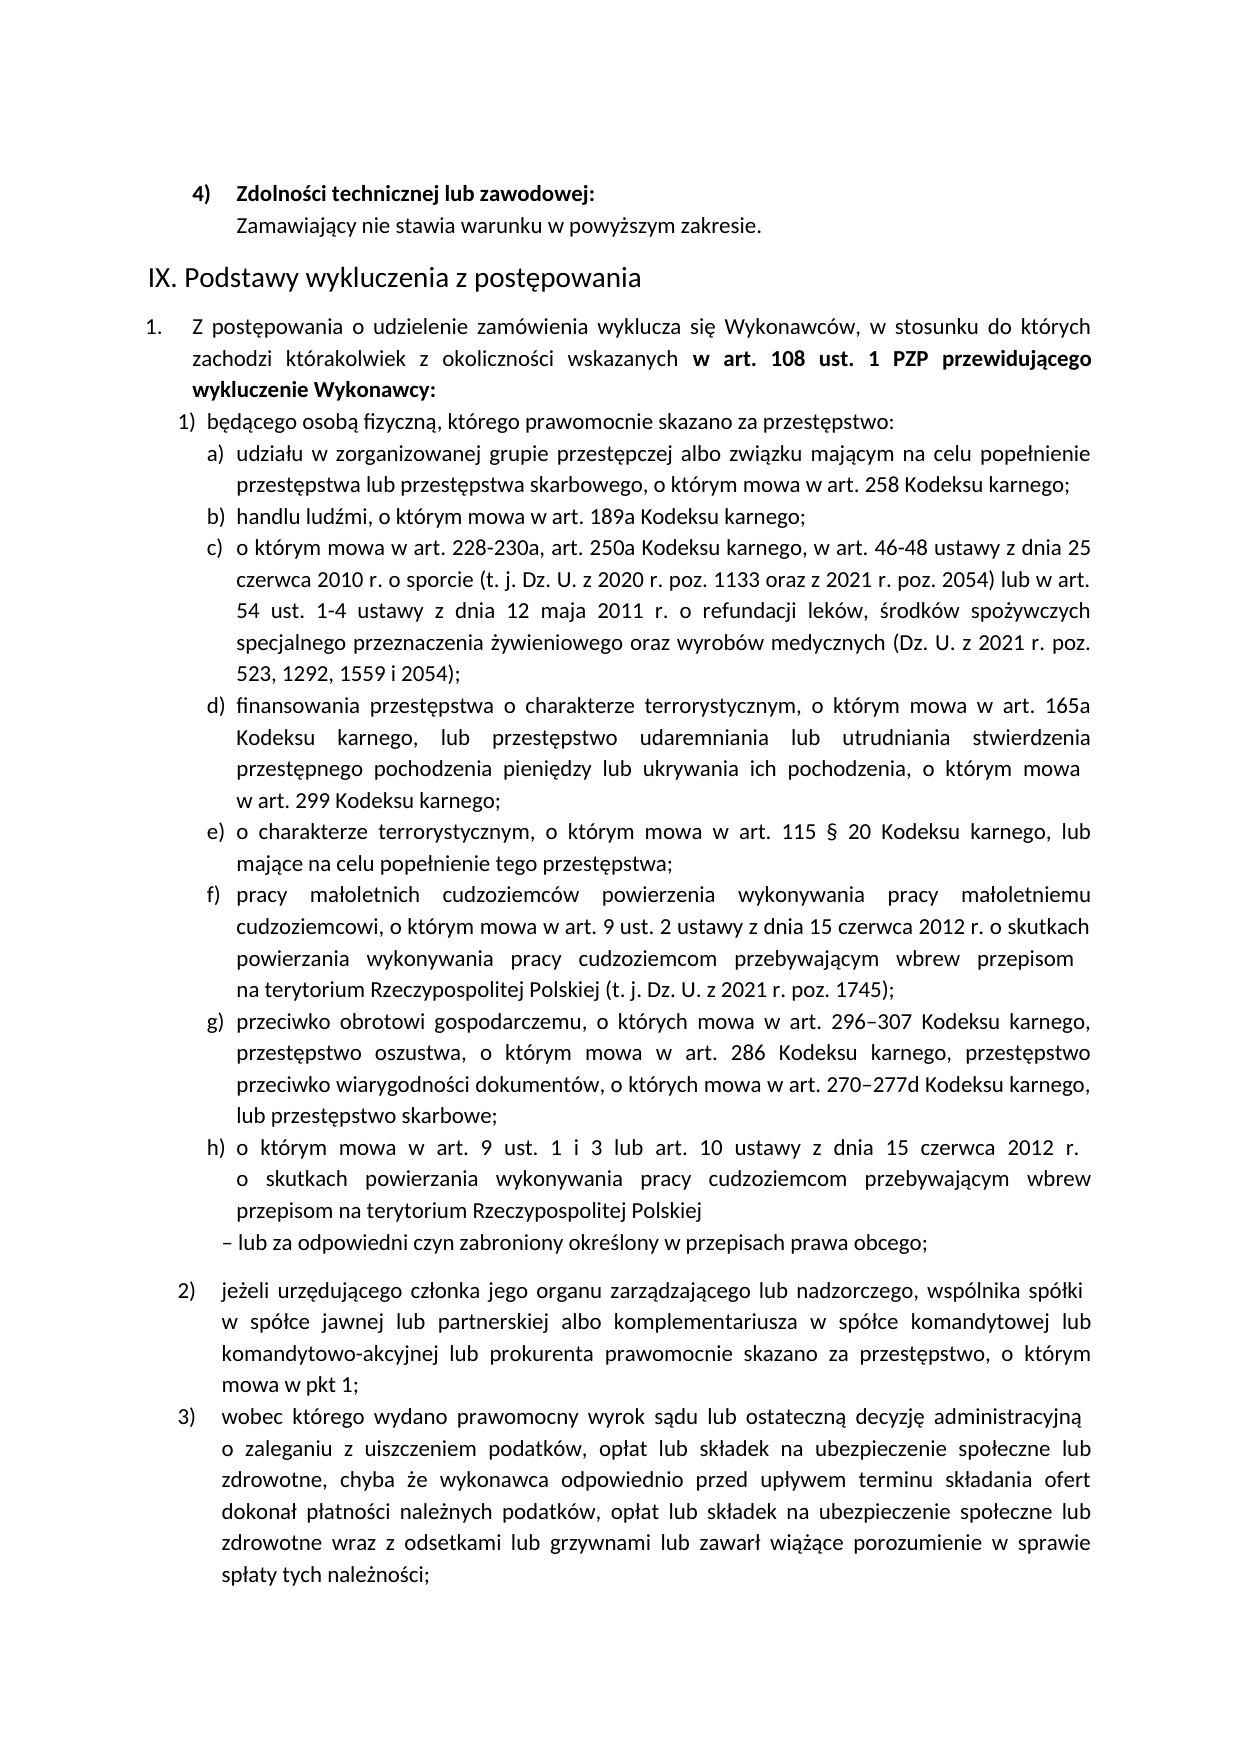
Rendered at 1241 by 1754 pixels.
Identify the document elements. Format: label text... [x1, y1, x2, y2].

text – lub za odpowiedni czyn zabroniony określony w przepisach prawa obcego; [221, 1228, 1093, 1256]
list pracy małoletnich cudzoziemców powierzenia wykonywania pracy małoletniemu cudzoziemcowi, o którym mowa w art. 9 ust. 2 ustawy z dnia 15 czerwca 2012 r. o skutkach powierzania wykonywania pracy cudzoziemcom przebywającym wbrew przepisom na terytorium Rzeczypospolitej Polskiej (t. j. Dz. U. z 2021 r. poz. 1745); [207, 881, 1093, 1003]
list o którym mowa w art. 9 ust. 1 i 3 lub art. 10 ustawy z dnia 15 czerwca 2012 r. o skutkach powierzania wykonywania pracy cudzoziemcom przebywającym wbrew przepisom na terytorium Rzeczypospolitej Polskiej [207, 1133, 1093, 1224]
list przeciwko obrotowi gospodarczemu, o których mowa w art. 296–307 Kodeksu karnego, przestępstwo oszustwa, o którym mowa w art. 286 Kodeksu karnego, przestępstwo przeciwko wiarygodności dokumentów, o których mowa w art. 270–277d Kodeksu karnego, lub przestępstwo skarbowe; [207, 1007, 1093, 1129]
list handlu ludźmi, o którym mowa w art. 189a Kodeksu karnego; [207, 502, 1093, 530]
list o charakterze terrorystycznym, o którym mowa w art. 115 § 20 Kodeksu karnego, lub mające na celu popełnienie tego przestępstwa; [207, 817, 1093, 877]
list jeżeli urzędującego członka jego organu zarządzającego lub nadzorczego, wspólnika spółki w spółce jawnej lub partnerskiej albo komplementariusza w spółce komandytowej lub komandytowo-akcyjnej lub prokurenta prawomocnie skazano za przestępstwo, o którym mowa w pkt 1; [177, 1276, 1093, 1399]
subtitle IX. Podstawy wykluczenia z postępowania [148, 259, 1093, 294]
list będącego osobą fizyczną, którego prawomocnie skazano za przestępstwo: [177, 407, 1093, 435]
list Z postępowania o udzielenie zamówienia wyklucza się Wykonawców, w stosunku do których zachodzi którakolwiek z okoliczności wskazanych w art. 108 ust. 1 PZP przewidującego wykluczenie Wykonawcy: [145, 312, 1093, 403]
list udziału w zorganizowanej grupie przestępczej albo związku mającym na celu popełnienie przestępstwa lub przestępstwa skarbowego, o którym mowa w art. 258 Kodeksu karnego; [207, 439, 1093, 498]
list Zdolności technicznej lub zawodowej: [192, 179, 1091, 207]
list finansowania przestępstwa o charakterze terrorystycznym, o którym mowa w art. 165a Kodeksu karnego, lub przestępstwo udaremniania lub utrudniania stwierdzenia przestępnego pochodzenia pieniędzy lub ukrywania ich pochodzenia, o którym mowa w art. 299 Kodeksu karnego; [207, 691, 1093, 814]
list wobec którego wydano prawomocny wyrok sądu lub ostateczną decyzję administracyjną o zaleganiu z uiszczeniem podatków, opłat lub składek na ubezpieczenie społeczne lub zdrowotne, chyba że wykonawca odpowiednio przed upływem terminu składania ofert dokonał płatności należnych podatków, opłat lub składek na ubezpieczenie społeczne lub zdrowotne wraz z odsetkami lub grzywnami lub zawarł wiążące porozumienie w sprawie spłaty tych należności; [177, 1402, 1093, 1588]
text Zamawiający nie stawia warunku w powyższym zakresie. [161, 211, 1093, 239]
list o którym mowa w art. 228-230a, art. 250a Kodeksu karnego, w art. 46-48 ustawy z dnia 25 czerwca 2010 r. o sporcie (t. j. Dz. U. z 2020 r. poz. 1133 oraz z 2021 r. poz. 2054) lub w art. 54 ust. 1-4 ustawy z dnia 12 maja 2011 r. o refundacji leków, środków spożywczych specjalnego przeznaczenia żywieniowego oraz wyrobów medycznych (Dz. U. z 2021 r. poz. 523, 1292, 1559 i 2054); [207, 533, 1093, 688]
